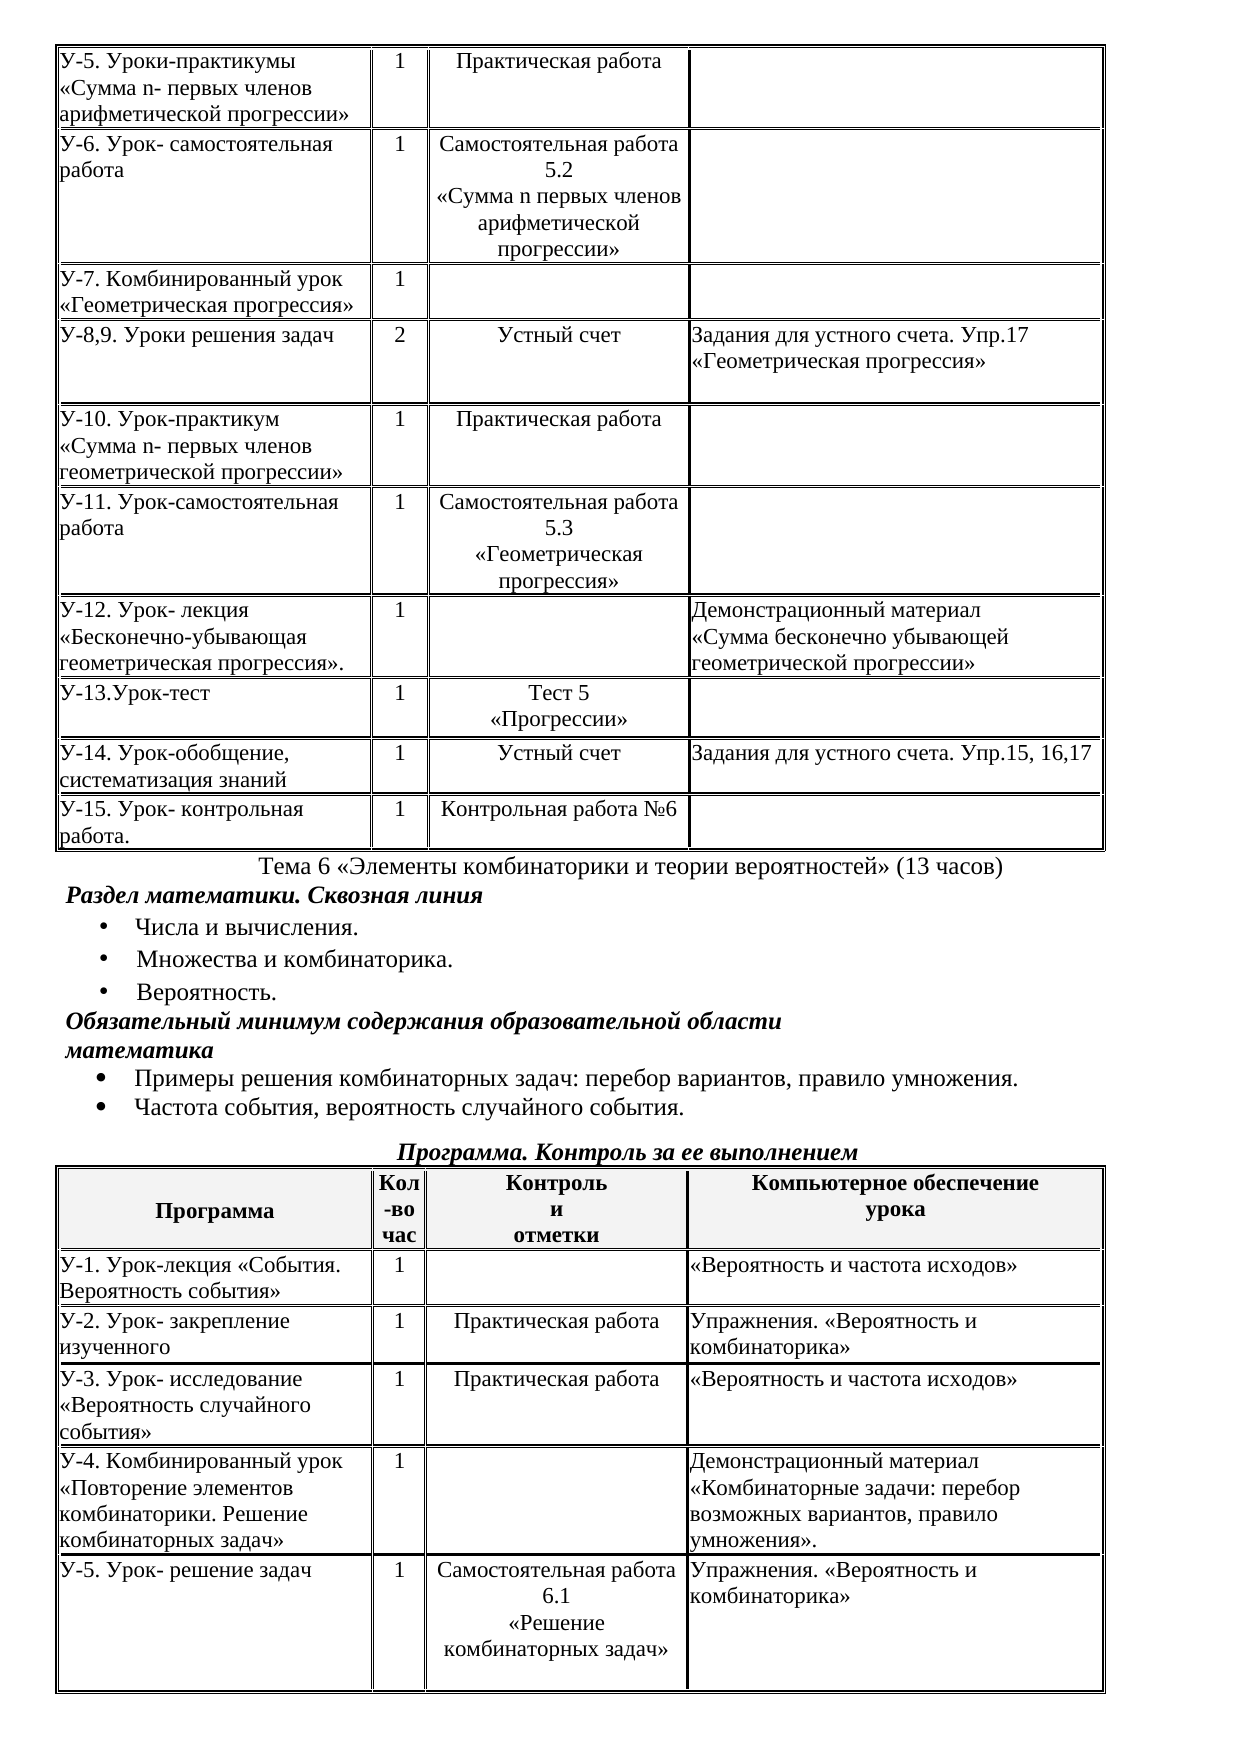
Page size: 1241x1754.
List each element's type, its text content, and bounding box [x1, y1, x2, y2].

text Тема 6 «Элементы комбинаторики и теории вероятностей» (13 часов) [65, 851, 1196, 880]
text Обязательный минимум содержания образовательной области [65, 1006, 1196, 1035]
list Числа и вычисления. [99, 909, 1196, 941]
table_cell 1 [373, 740, 427, 792]
table_cell У-1. Урок-лекция «События. Вероятность события» [57, 1248, 373, 1304]
table_cell 1 [374, 1448, 424, 1553]
table_header Кол-во час [373, 1169, 426, 1248]
table_cell [430, 597, 688, 676]
text Программа. Контроль за ее выполнением [59, 1137, 1196, 1165]
table_cell 1 [373, 406, 427, 484]
table_cell 1 [373, 265, 427, 318]
list Частота события, вероятность случайного события. [97, 1092, 1196, 1121]
table_cell 1 [373, 130, 427, 262]
table_cell «Вероятность и частота исходов» [687, 1248, 1104, 1304]
table_cell [427, 1251, 686, 1304]
table_cell Практическая работа [427, 1365, 686, 1444]
table_cell Практическая работа [429, 46, 689, 127]
table_cell У-3. Урок- исследование «Вероятность случайного события» [59, 1362, 371, 1444]
table_cell Устный счет [430, 740, 688, 792]
table_cell Практическая работа [430, 406, 688, 484]
table_cell 1 [373, 679, 427, 736]
table_header Контроль и отметки [426, 1169, 687, 1248]
table_cell Самостоятельная работа 5.3 «Геометрическая прогрессия» [430, 488, 688, 593]
text Раздел математики. Сквозная линия [65, 880, 1196, 909]
table_header Программа [59, 1169, 373, 1248]
table_cell У-10. Урок-практикум «Сумма n- первых членов геометрической прогрессии» [59, 402, 370, 484]
table_cell 1 [373, 488, 427, 593]
table_cell [689, 262, 1104, 318]
table_cell У-15. Урок- контрольная работа. [59, 792, 371, 848]
table_cell 1 [374, 1365, 424, 1444]
table_cell Самостоятельная работа 6.1 «Решение комбинаторных задач» [426, 1556, 687, 1690]
table_cell Задания для устного счета. Упр.17 «Геометрическая прогрессия» [689, 318, 1104, 402]
list Множества и комбинаторика. [99, 941, 1196, 974]
table_cell Демонстрационный материал «Сумма бесконечно убывающей геометрической прогрессии» [691, 593, 1103, 676]
table_cell У-5. Урок- решение задач [57, 1553, 373, 1690]
table_cell У-13.Урок-тест [57, 676, 371, 736]
table_cell «Вероятность и частота исходов» [689, 1362, 1102, 1444]
table_cell У-12. Урок- лекция «Бесконечно-убывающая геометрическая прогрессия». [59, 593, 370, 676]
table_cell 1 [373, 1556, 426, 1690]
table_cell 1 [373, 597, 427, 676]
table_cell Практическая работа [427, 1307, 686, 1362]
table_cell 1 [371, 48, 428, 127]
table_cell [691, 402, 1103, 484]
table_cell У-5. Уроки-практикумы «Сумма n- первых членов арифметической прогрессии» [59, 48, 371, 127]
list Примеры решения комбинаторных задач: перебор вариантов, правило умножения. [97, 1063, 1192, 1092]
table_cell У-11. Урок-самостоятельная работа [59, 485, 370, 593]
table_header Компьютерное обеспечение урока [687, 1169, 1102, 1248]
table_cell Контрольная работа №6 [429, 796, 689, 848]
table_cell 1 [371, 796, 428, 848]
table_cell У-4. Комбинированный урок «Повторение элементов комбинаторики. Решение комбинаторных задач» [59, 1444, 371, 1553]
table_cell У-2. Урок- закрепление изученного [57, 1304, 373, 1362]
table_cell [430, 265, 688, 318]
text математика [65, 1035, 1196, 1063]
table_cell У-8,9. Уроки решения задач [57, 318, 371, 402]
table_cell Демонстрационный материал «Комбинаторные задачи: перебор возможных вариантов, правило умножения». [689, 1444, 1103, 1553]
table_cell У-6. Урок- самостоятельная работа [57, 127, 371, 262]
table_cell Упражнения. «Вероятность и комбинаторика» [687, 1553, 1104, 1690]
table_cell [689, 676, 1104, 736]
table_cell Упражнения. «Вероятность и комбинаторика» [687, 1304, 1104, 1362]
list Вероятность. [99, 974, 1196, 1006]
table_cell [689, 127, 1104, 262]
table_cell 1 [374, 1251, 424, 1304]
table_cell Устный счет [430, 321, 688, 402]
table_cell Самостоятельная работа 5.2 «Сумма n первых членов арифметической прогрессии» [430, 130, 688, 262]
table_cell У-7. Комбинированный урок «Геометрическая прогрессия» [57, 262, 371, 318]
table_cell Задания для устного счета. Упр.15, 16,17 [691, 736, 1103, 792]
table_cell 2 [373, 321, 427, 402]
table_cell Тест 5 «Прогрессии» [430, 679, 688, 736]
table_cell 1 [374, 1307, 424, 1362]
table_cell [689, 792, 1103, 848]
table_cell [427, 1448, 686, 1553]
table_cell [689, 48, 1102, 127]
table_cell У-14. Урок-обобщение, систематизация знаний [59, 736, 370, 792]
table_cell [691, 485, 1103, 593]
